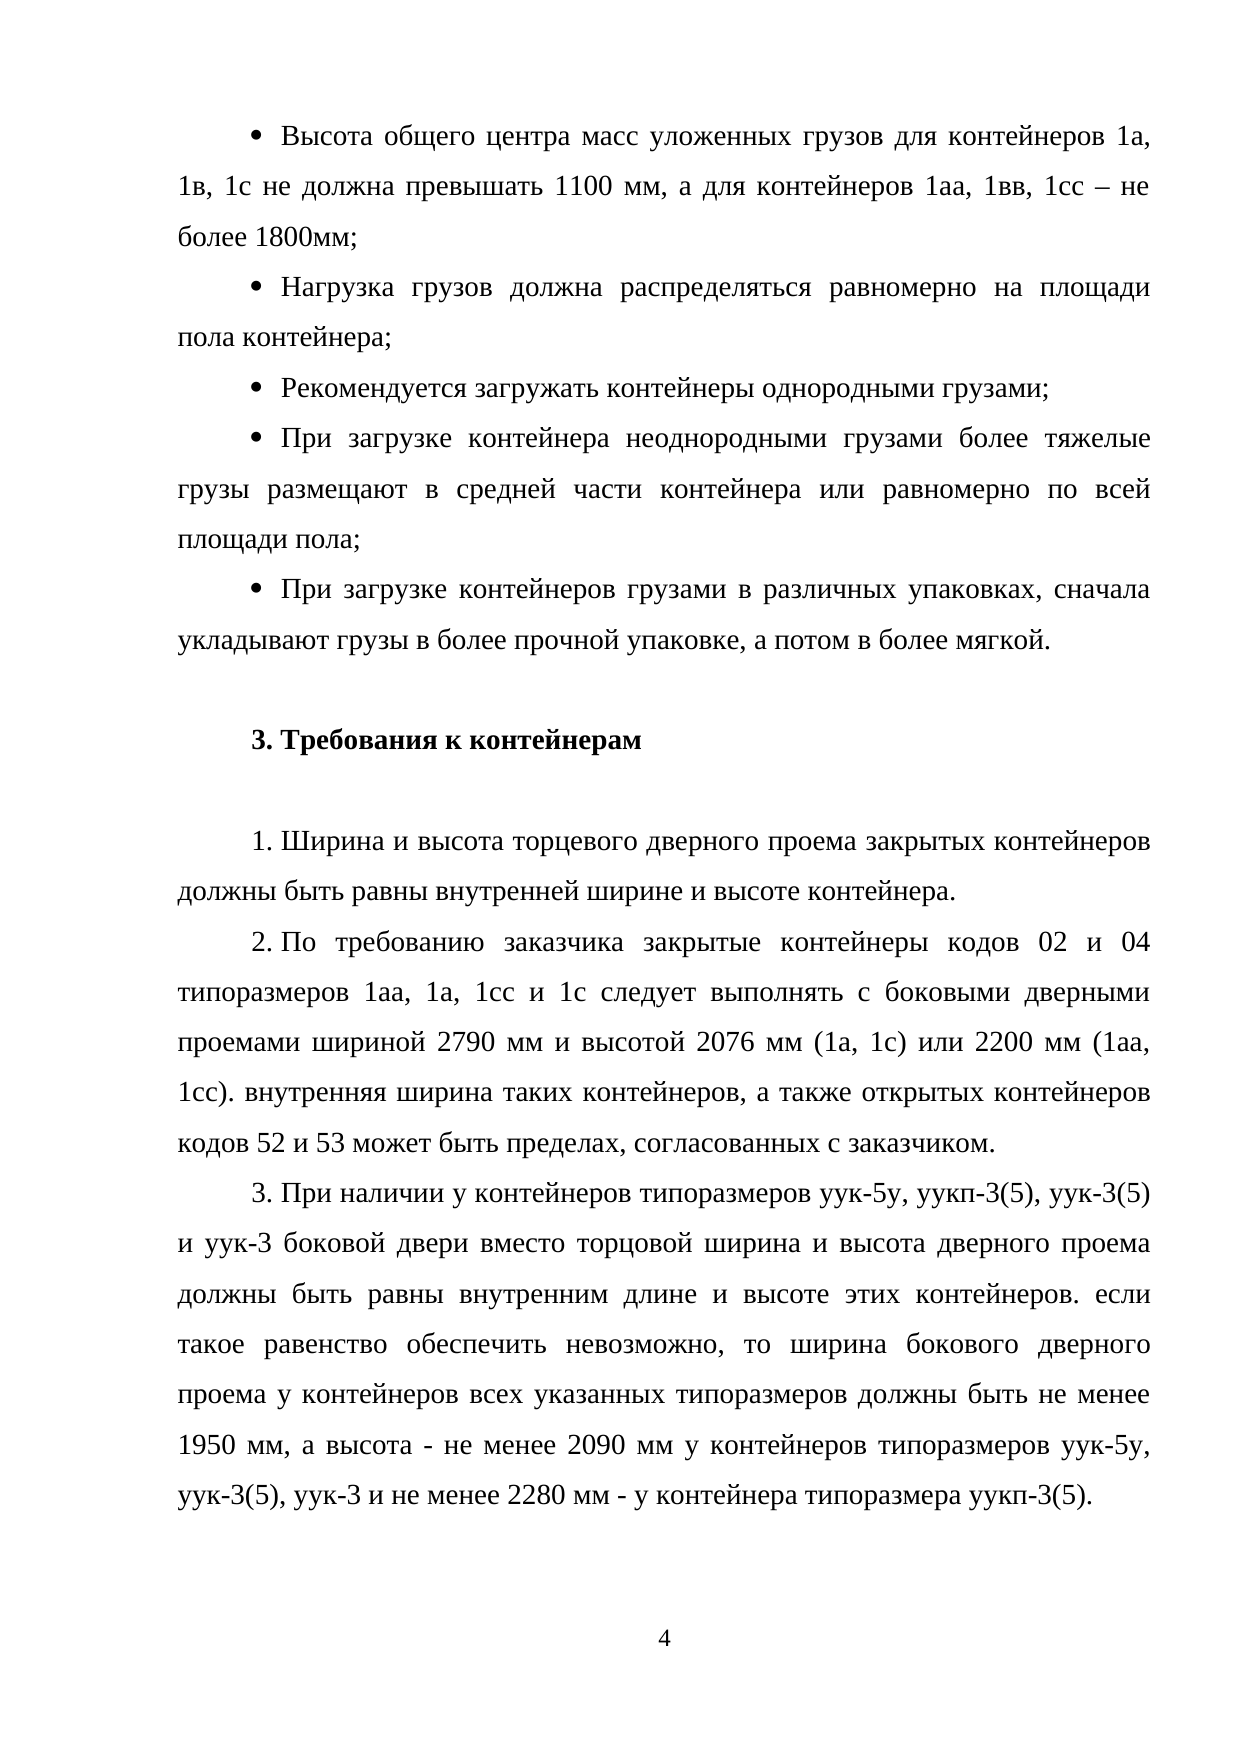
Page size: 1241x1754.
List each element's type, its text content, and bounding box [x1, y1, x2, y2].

list Рекомендуется загружать контейнеры однородными грузами; [177, 370, 1152, 403]
list При загрузке контейнеров грузами в различных упаковках, сначала укладывают грузы в более прочной упаковке, а потом в более мягкой. [177, 571, 1152, 655]
text 3. Требования к контейнерам [177, 722, 1152, 756]
list Ширина и высота торцевого дверного проема закрытых контейнеров должны быть равны внутренней ширине и высоте контейнера. [177, 823, 1152, 907]
list Высота общего центра масс уложенных грузов для контейнеров 1а, 1в, 1с не должна превышать 1100 мм, а для контейнеров 1аа, 1вв, 1сс – не более 1800мм; [177, 118, 1152, 252]
list По требованию заказчика закрытые контейнеры кодов 02 и 04 типоразмеров 1аа, 1а, 1сс и 1c следует выполнять с боковыми дверными проемами шириной 2790 мм и высотой 2076 мм (1а, 1c) или 2200 мм (1аа, 1сс). внутренняя ширина таких контейнеров, а также открытых контейнеров кодов 52 и 53 может быть пределах, согласованных с заказчиком. [177, 924, 1152, 1158]
list При наличии у контейнеров типоразмеров уук-5у, уукп-3(5), уук-3(5) и уук-3 боковой двери вместо торцовой ширина и высота дверного проема должны быть равны внутренним длине и высоте этих контейнеров. если такое равенство обеспечить невозможно, то ширина бокового дверного проема у контейнеров всех указанных типоразмеров должны быть не менее 1950 мм, а высота - не менее 2090 мм у контейнеров типоразмеров уук-5у, уук-3(5), уук-3 и не менее 2280 мм - у контейнера типоразмера уукп-3(5). [177, 1175, 1152, 1511]
list При загрузке контейнера неоднородными грузами более тяжелые грузы размещают в средней части контейнера или равномерно по всей площади пола; [177, 420, 1152, 554]
list Нагрузка грузов должна распределяться равномерно на площади пола контейнера; [177, 269, 1152, 353]
